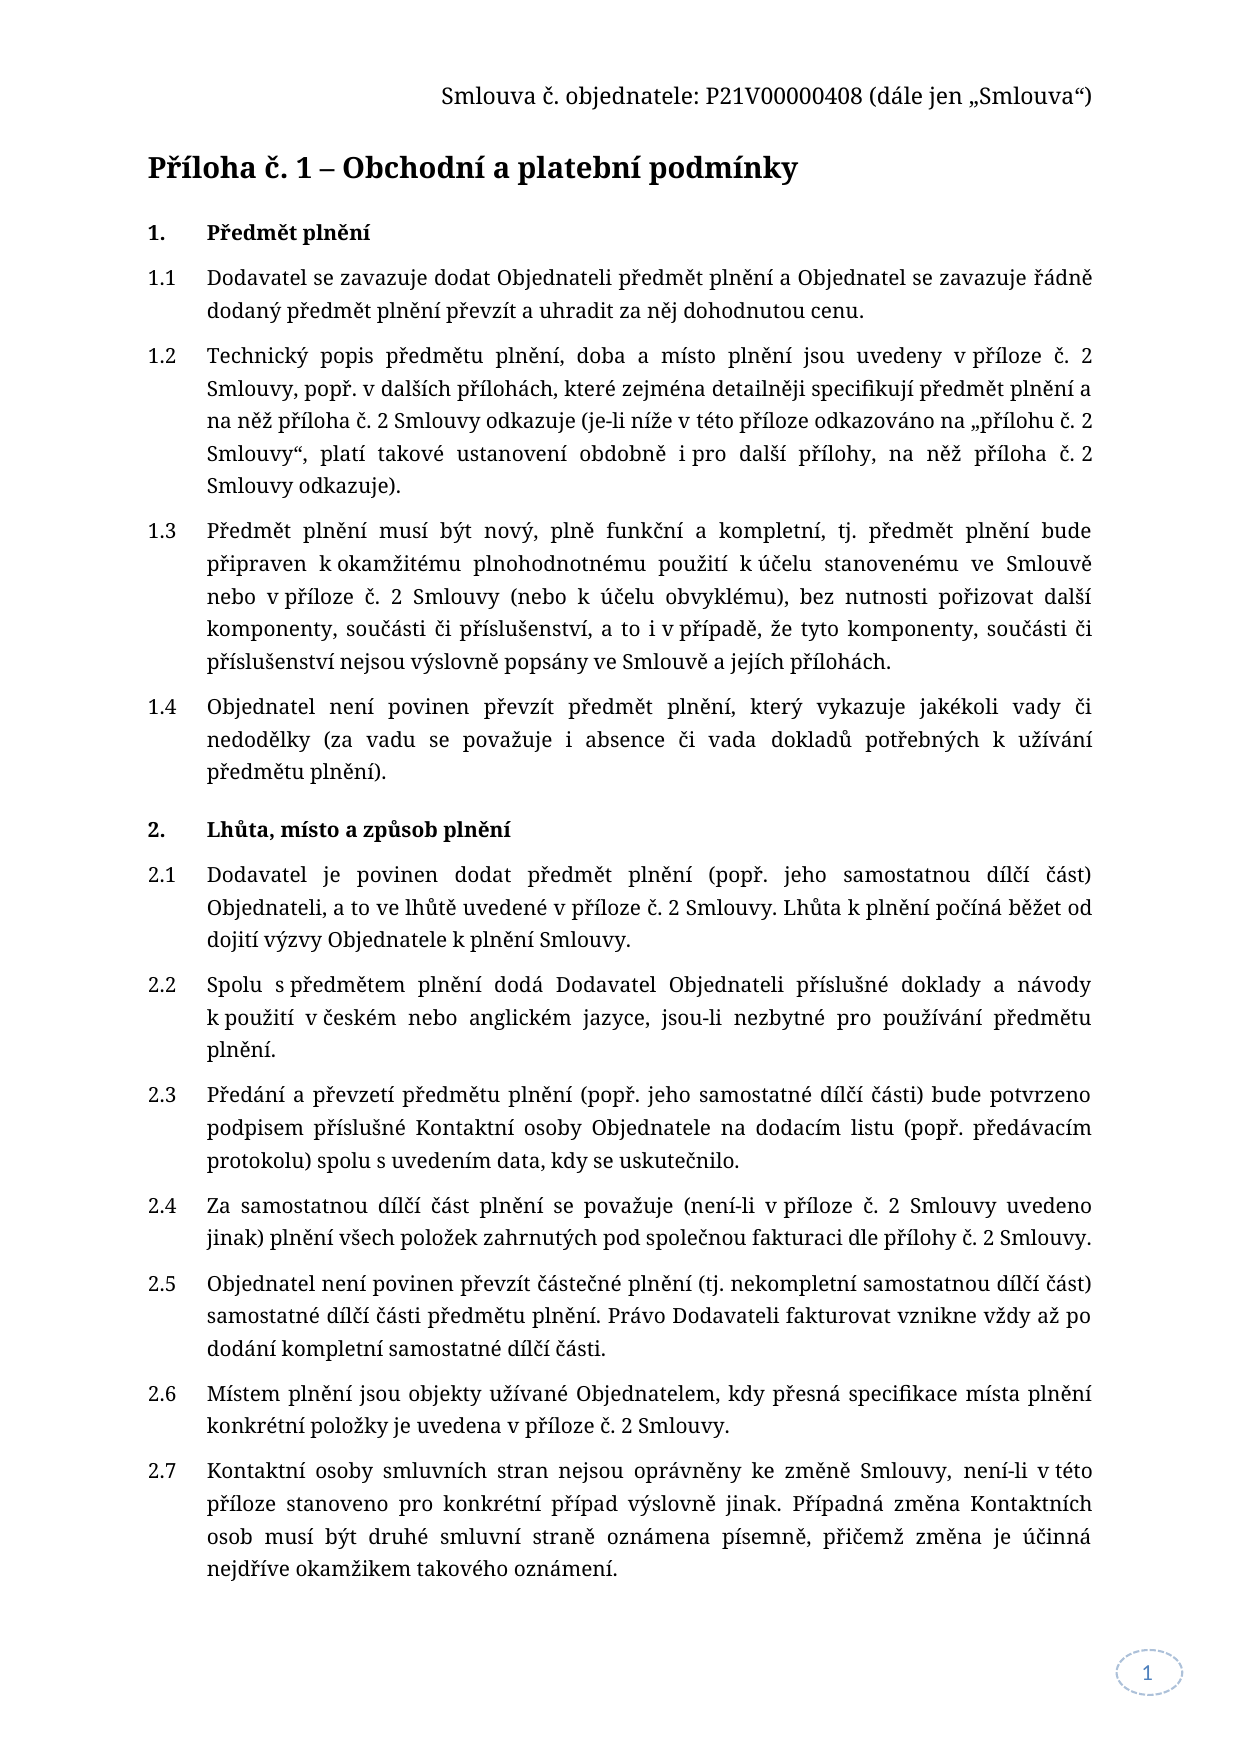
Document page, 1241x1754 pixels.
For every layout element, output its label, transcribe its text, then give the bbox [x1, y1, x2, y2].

list Dodavatel je povinen dodat předmět plnění (popř. jeho samostatnou dílčí část) Objednateli, a to ve lhůtě uvedené v příloze č. 2 Smlouvy. Lhůta k plnění počíná běžet od dojití výzvy Objednatele k plnění Smlouvy. [148, 860, 1093, 954]
list Předání a převzetí předmětu plnění (popř. jeho samostatné dílčí části) bude potvrzeno podpisem příslušné Kontaktní osoby Objednatele na dodacím listu (popř. předávacím protokolu) spolu s uvedením data, kdy se uskutečnilo. [148, 1081, 1093, 1174]
list Lhůta, místo a způsob plnění [148, 815, 1093, 843]
list Předmět plnění [148, 218, 1093, 247]
list Dodavatel se zavazuje dodat Objednateli předmět plnění a Objednatel se zavazuje řádně dodaný předmět plnění převzít a uhradit za něj dohodnutou cenu. [148, 263, 1093, 324]
list Za samostatnou dílčí část plnění se považuje (není-li v příloze č. 2 Smlouvy uvedeno jinak) plnění všech položek zahrnutých pod společnou fakturaci dle přílohy č. 2 Smlouvy. [148, 1191, 1093, 1252]
list Objednatel není povinen převzít předmět plnění, který vykazuje jakékoli vady či nedodělky (za vadu se považuje i absence či vada dokladů potřebných k užívání předmětu plnění). [148, 692, 1093, 786]
list Objednatel není povinen převzít částečné plnění (tj. nekompletní samostatnou dílčí část) samostatné dílčí části předmětu plnění. Právo Dodavateli fakturovat vznikne vždy až po dodání kompletní samostatné dílčí části. [148, 1269, 1093, 1362]
list Kontaktní osoby smluvních stran nejsou oprávněny ke změně Smlouvy, není-li v této příloze stanoveno pro konkrétní případ výslovně jinak. Případná změna Kontaktních osob musí být druhé smluvní straně oznámena písemně, přičemž změna je účinná nejdříve okamžikem takového oznámení. [148, 1457, 1093, 1583]
list Technický popis předmětu plnění, doba a místo plnění jsou uvedeny v příloze č. 2 Smlouvy, popř. v dalších přílohách, které zejména detailněji specifikují předmět plnění a na něž příloha č. 2 Smlouvy odkazuje (je-li níže v této příloze odkazováno na „přílohu č. 2 Smlouvy“, platí takové ustanovení obdobně i pro další přílohy, na něž příloha č. 2 Smlouvy odkazuje). [148, 341, 1093, 500]
list Spolu s předmětem plnění dodá Dodavatel Objednateli příslušné doklady a návody k použití v českém nebo anglickém jazyce, jsou-li nezbytné pro používání předmětu plnění. [148, 970, 1093, 1064]
list Předmět plnění musí být nový, plně funkční a kompletní, tj. předmět plnění bude připraven k okamžitému plnohodnotnému použití k účelu stanovenému ve Smlouvě nebo v příloze č. 2 Smlouvy (nebo k účelu obvyklému), bez nutnosti pořizovat další komponenty, součásti či příslušenství, a to i v případě, že tyto komponenty, součásti či příslušenství nejsou výslovně popsány ve Smlouvě a jejích přílohách. [148, 517, 1093, 675]
list Místem plnění jsou objekty užívané Objednatelem, kdy přesná specifikace místa plnění konkrétní položky je uvedena v příloze č. 2 Smlouvy. [148, 1379, 1093, 1440]
text Příloha č. 1 – Obchodní a platební podmínky [148, 148, 1093, 187]
